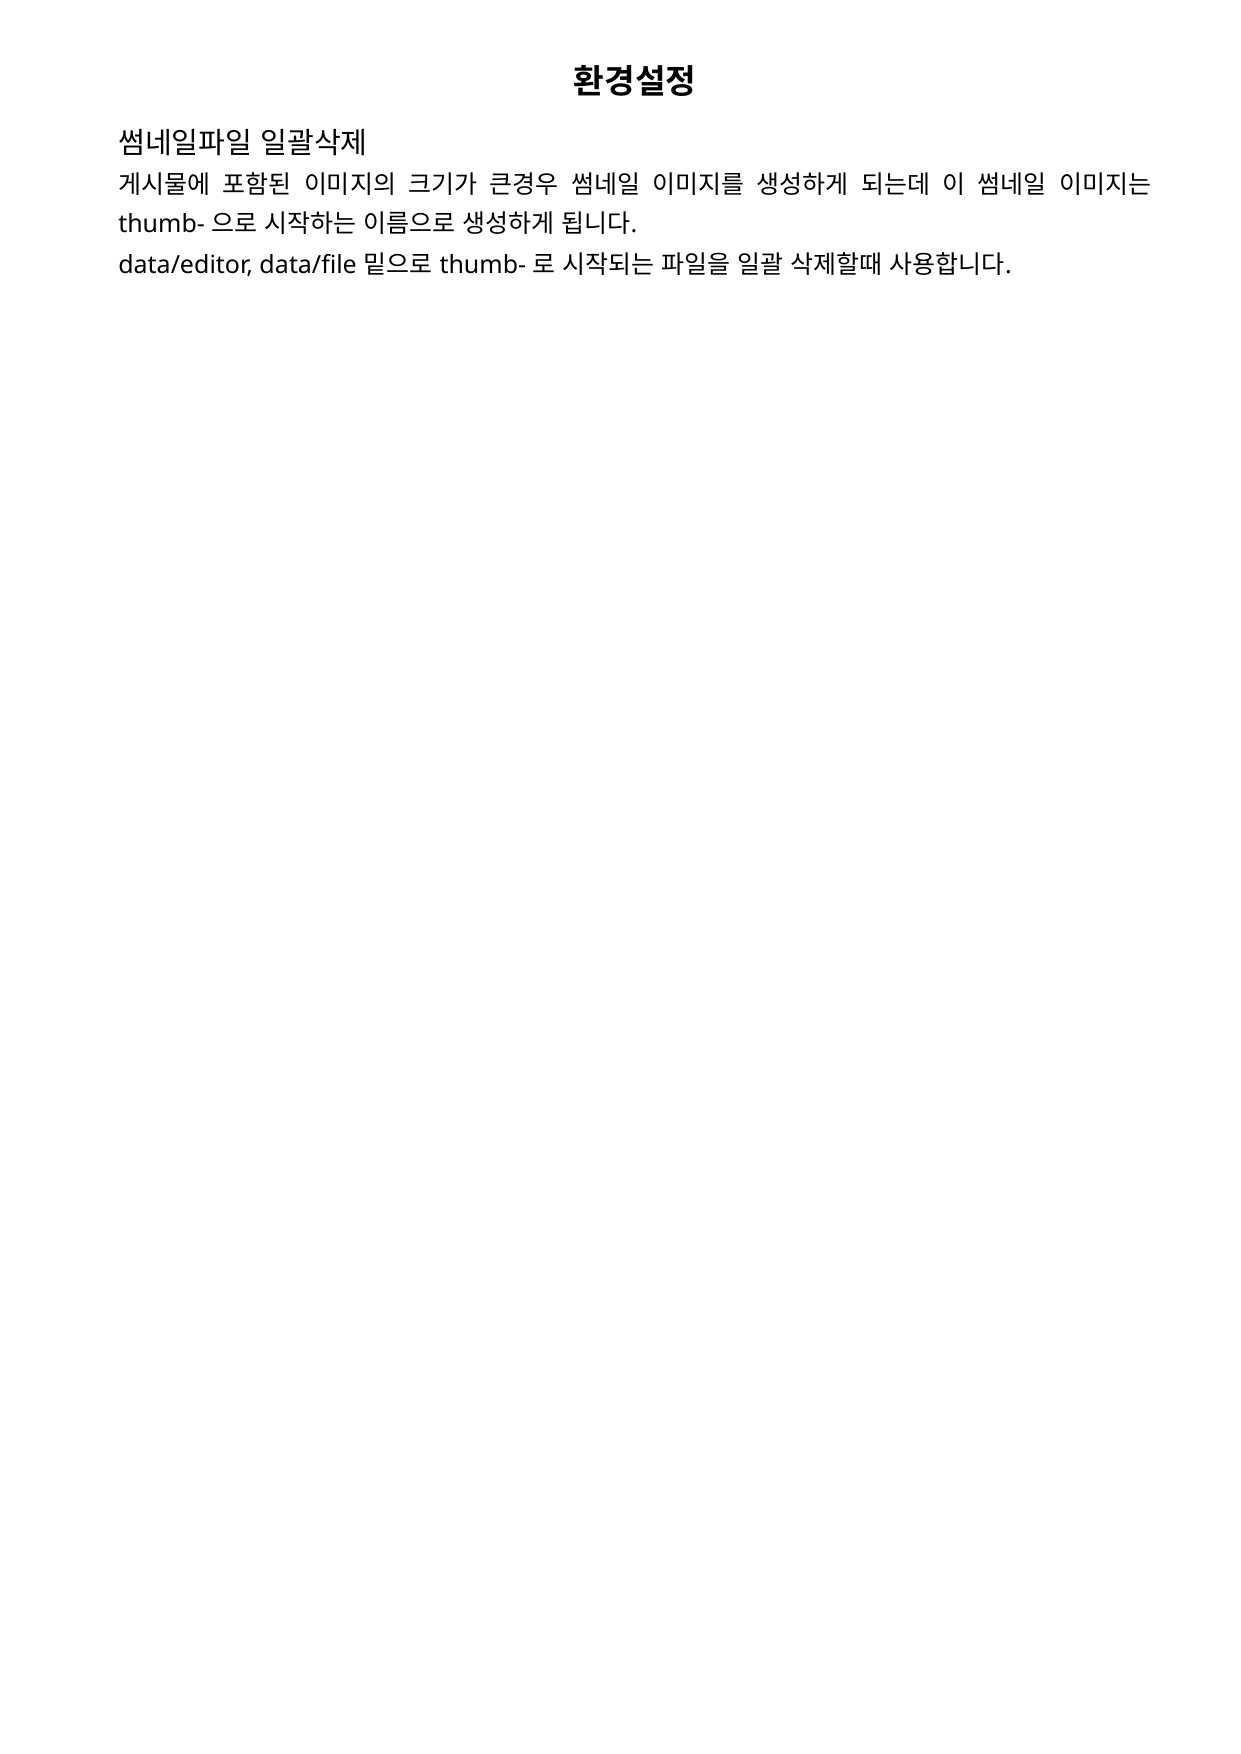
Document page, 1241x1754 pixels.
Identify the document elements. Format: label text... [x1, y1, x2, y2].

title 환경설정 [118, 54, 1152, 103]
subtitle 썸네일파일 일괄삭제 게시물에 포함된 이미지의 크기가 큰경우 썸네일 이미지를 생성하게 되는데 이 썸네일 이미지는 thumb- 으로 시작하는 이름으로 생성하게 됩니다. data/editor, data/file 밑으로 thumb- 로 시작되는 파일을 일괄 삭제할때 사용합니다. [118, 119, 1152, 282]
